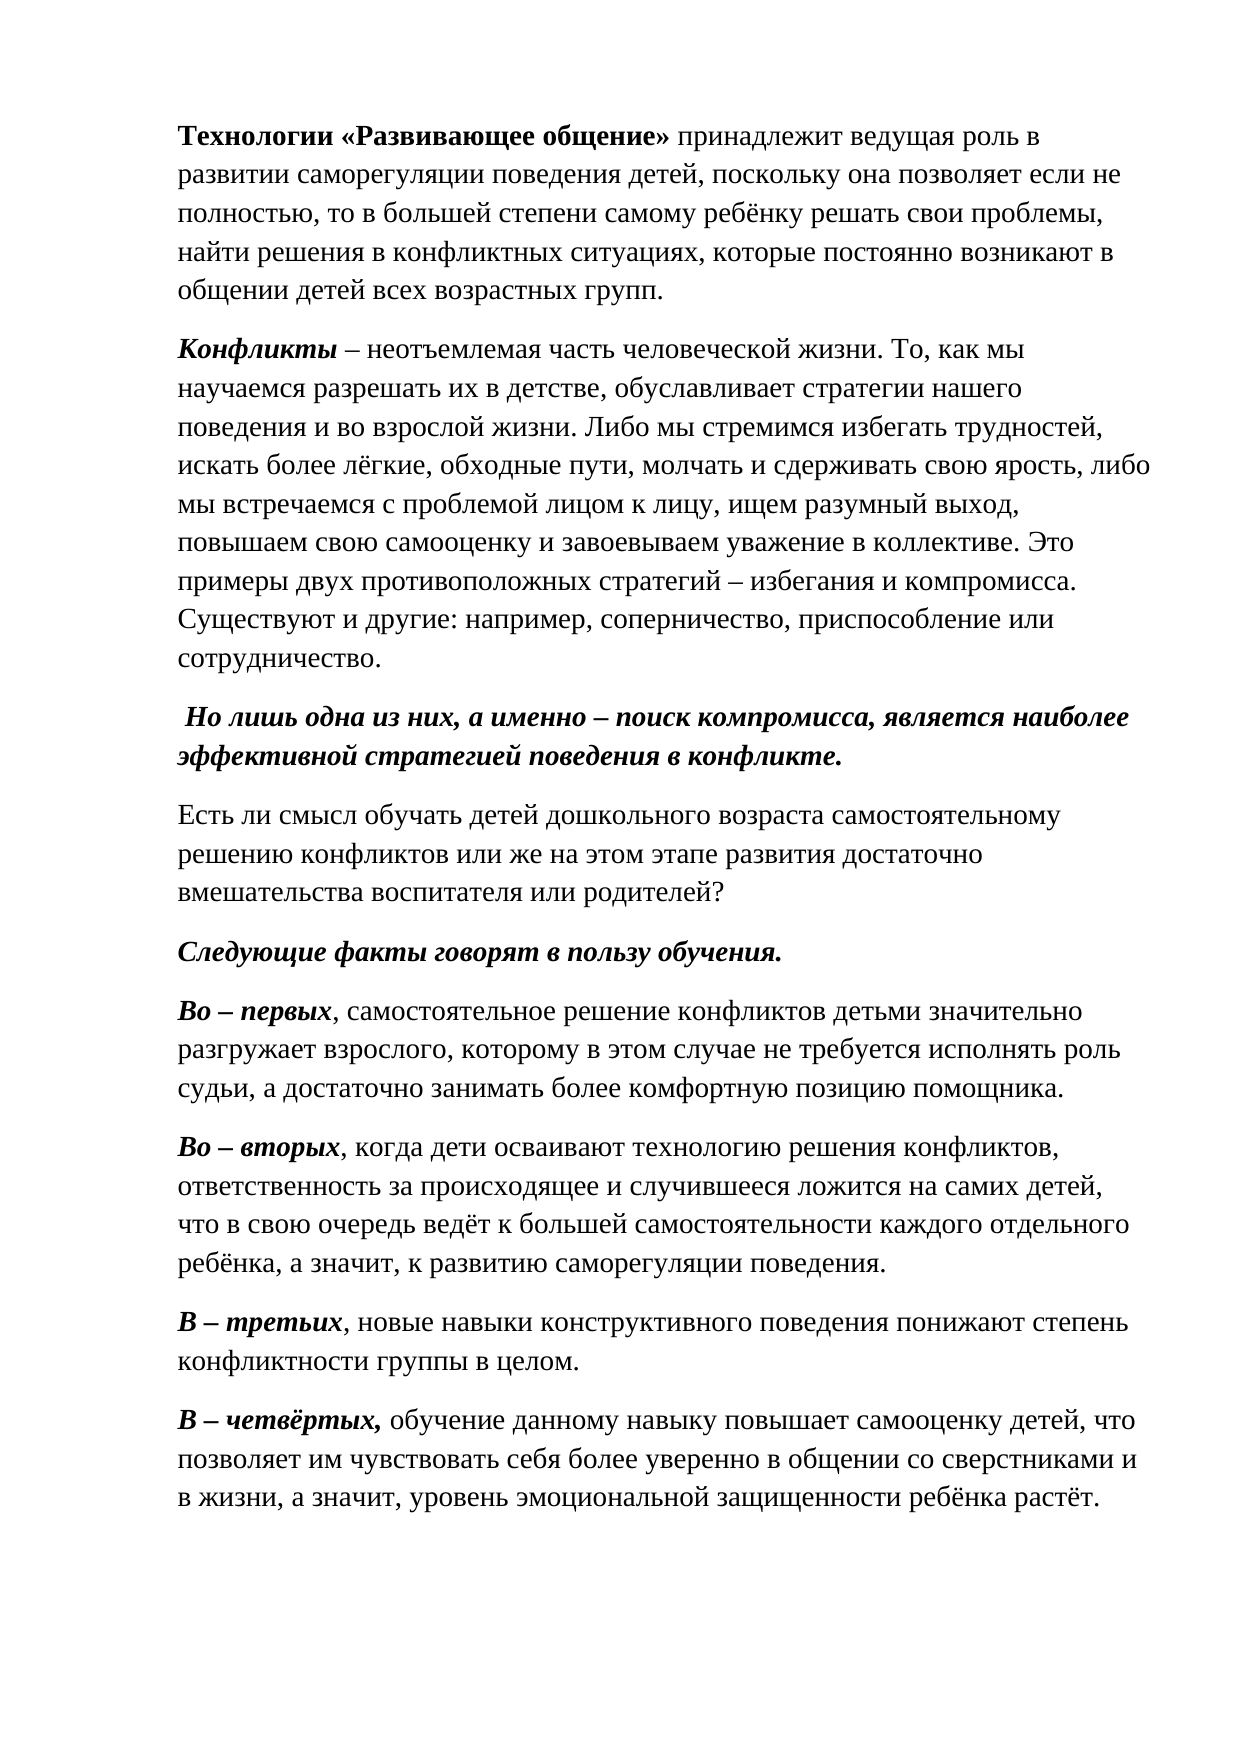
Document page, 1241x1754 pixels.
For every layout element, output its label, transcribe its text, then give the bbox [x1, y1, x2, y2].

text В – четвёртых, обучение данному навыку повышает самооценку детей, что позволяет им чувствовать себя более уверенно в общении со сверстниками и в жизни, а значит, уровень эмоциональной защищенности ребёнка растёт. [177, 1402, 1152, 1513]
text Во – первых, самостоятельное решение конфликтов детьми значительно разгружает взрослого, которому в этом случае не требуется исполнять роль судьи, а достаточно занимать более комфортную позицию помощника. [177, 993, 1152, 1104]
text Следующие факты говорят в пользу обучения. [177, 934, 1152, 967]
text Технологии «Развивающее общение» принадлежит ведущая роль в развитии саморегуляции поведения детей, поскольку она позволяет если не полностью, то в большей степени самому ребёнку решать свои проблемы, найти решения в конфликтных ситуациях, которые постоянно возникают в общении детей всех возрастных групп. [177, 118, 1152, 306]
text Но лишь одна из них, а именно – поиск компромисса, является наиболее эффективной стратегией поведения в конфликте. [177, 699, 1152, 771]
text Во – вторых, когда дети осваивают технологию решения конфликтов, ответственность за происходящее и случившееся ложится на самих детей, что в свою очередь ведёт к большей самостоятельности каждого отдельного ребёнка, а значит, к развитию саморегуляции поведения. [177, 1129, 1152, 1279]
text Есть ли смысл обучать детей дошкольного возраста самостоятельному решению конфликтов или же на этом этапе развития достаточно вмешательства воспитателя или родителей? [177, 797, 1152, 908]
text Конфликты – неотъемлемая часть человеческой жизни. То, как мы научаемся разрешать их в детстве, обуславливает стратегии нашего поведения и во взрослой жизни. Либо мы стремимся избегать трудностей, искать более лёгкие, обходные пути, молчать и сдерживать свою ярость, либо мы встречаемся с проблемой лицом к лицу, ищем разумный выход, повышаем свою самооценку и завоевываем уважение в коллективе. Это примеры двух противоположных стратегий – избегания и компромисса. Существуют и другие: например, соперничество, приспособление или сотрудничество. [177, 332, 1152, 673]
text В – третьих, новые навыки конструктивного поведения понижают степень конфликтности группы в целом. [177, 1304, 1152, 1377]
